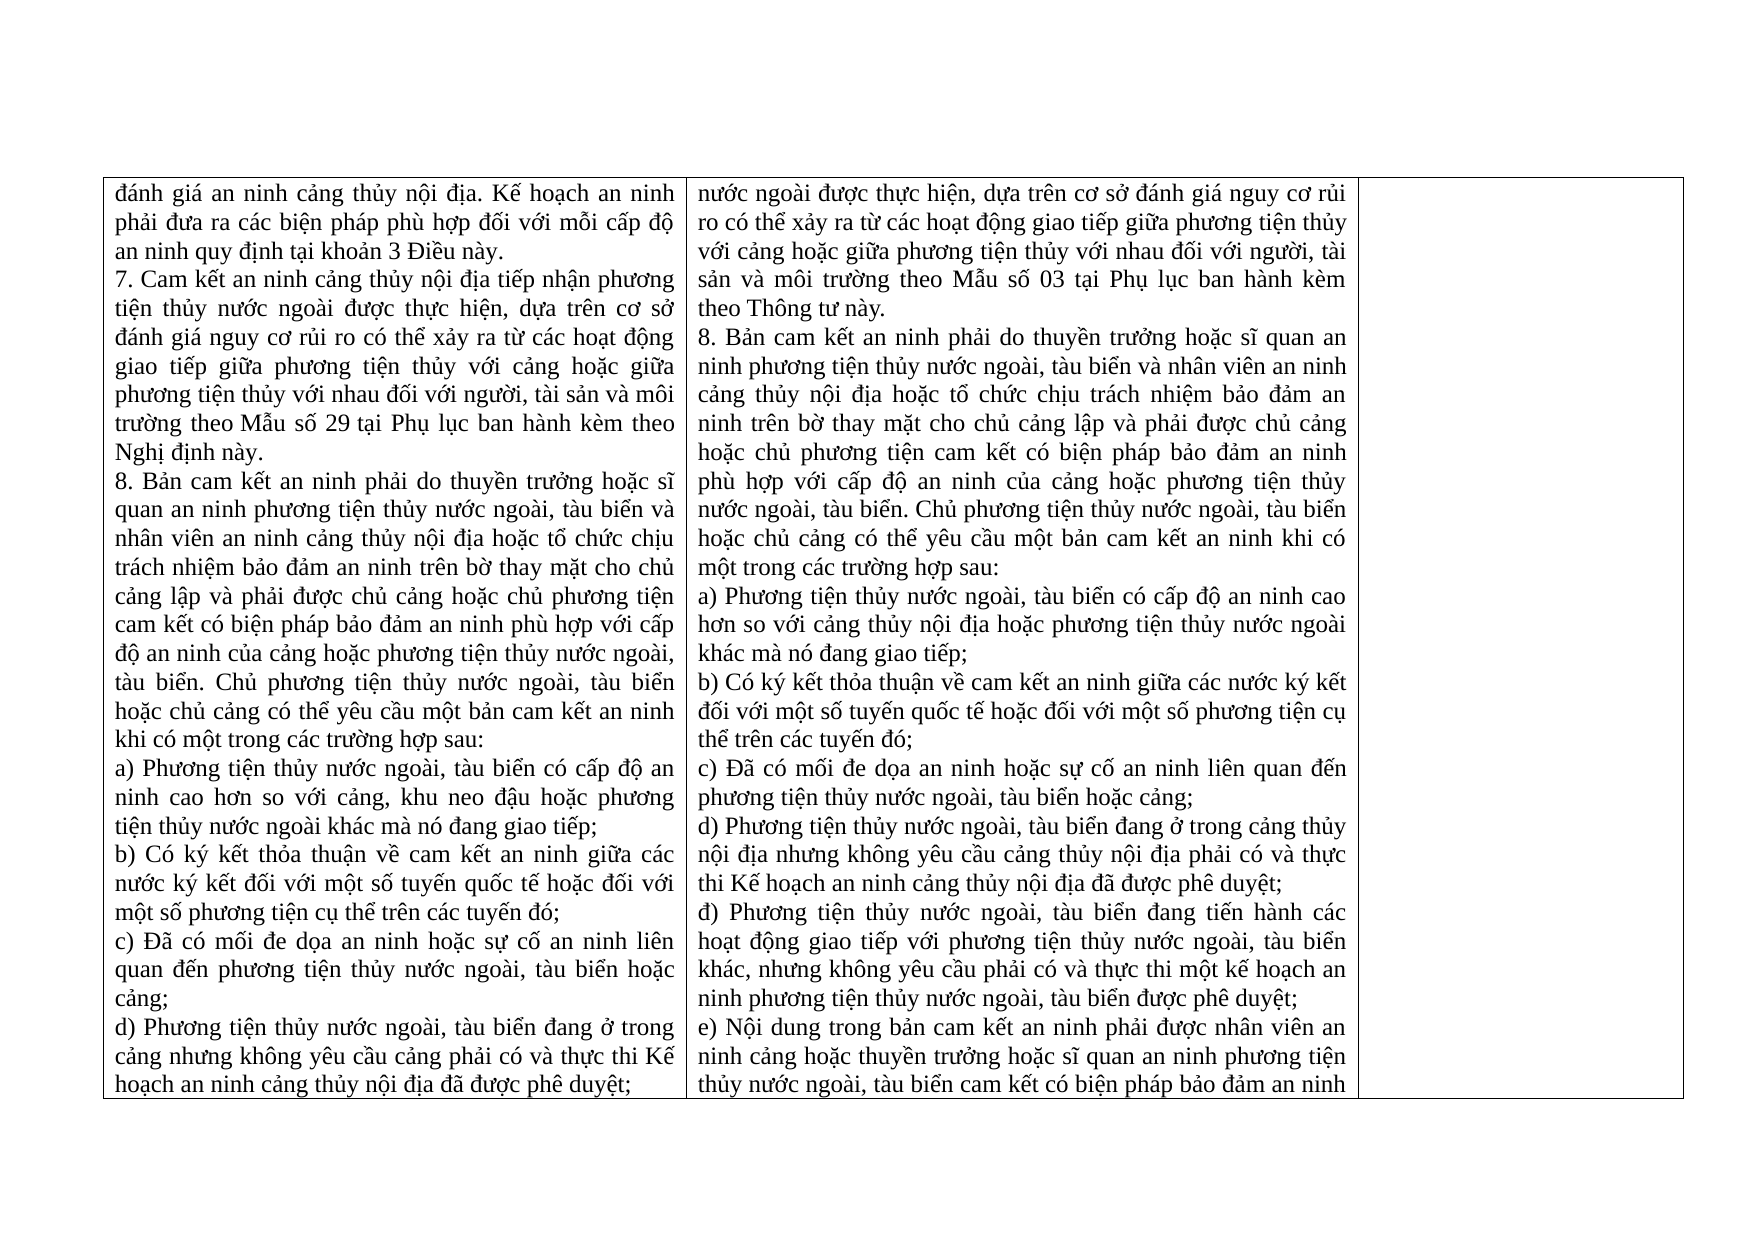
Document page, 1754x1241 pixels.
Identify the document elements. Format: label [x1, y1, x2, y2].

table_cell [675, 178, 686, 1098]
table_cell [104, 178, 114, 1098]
table_cell [687, 178, 1358, 1098]
table_cell [1359, 178, 1683, 1098]
